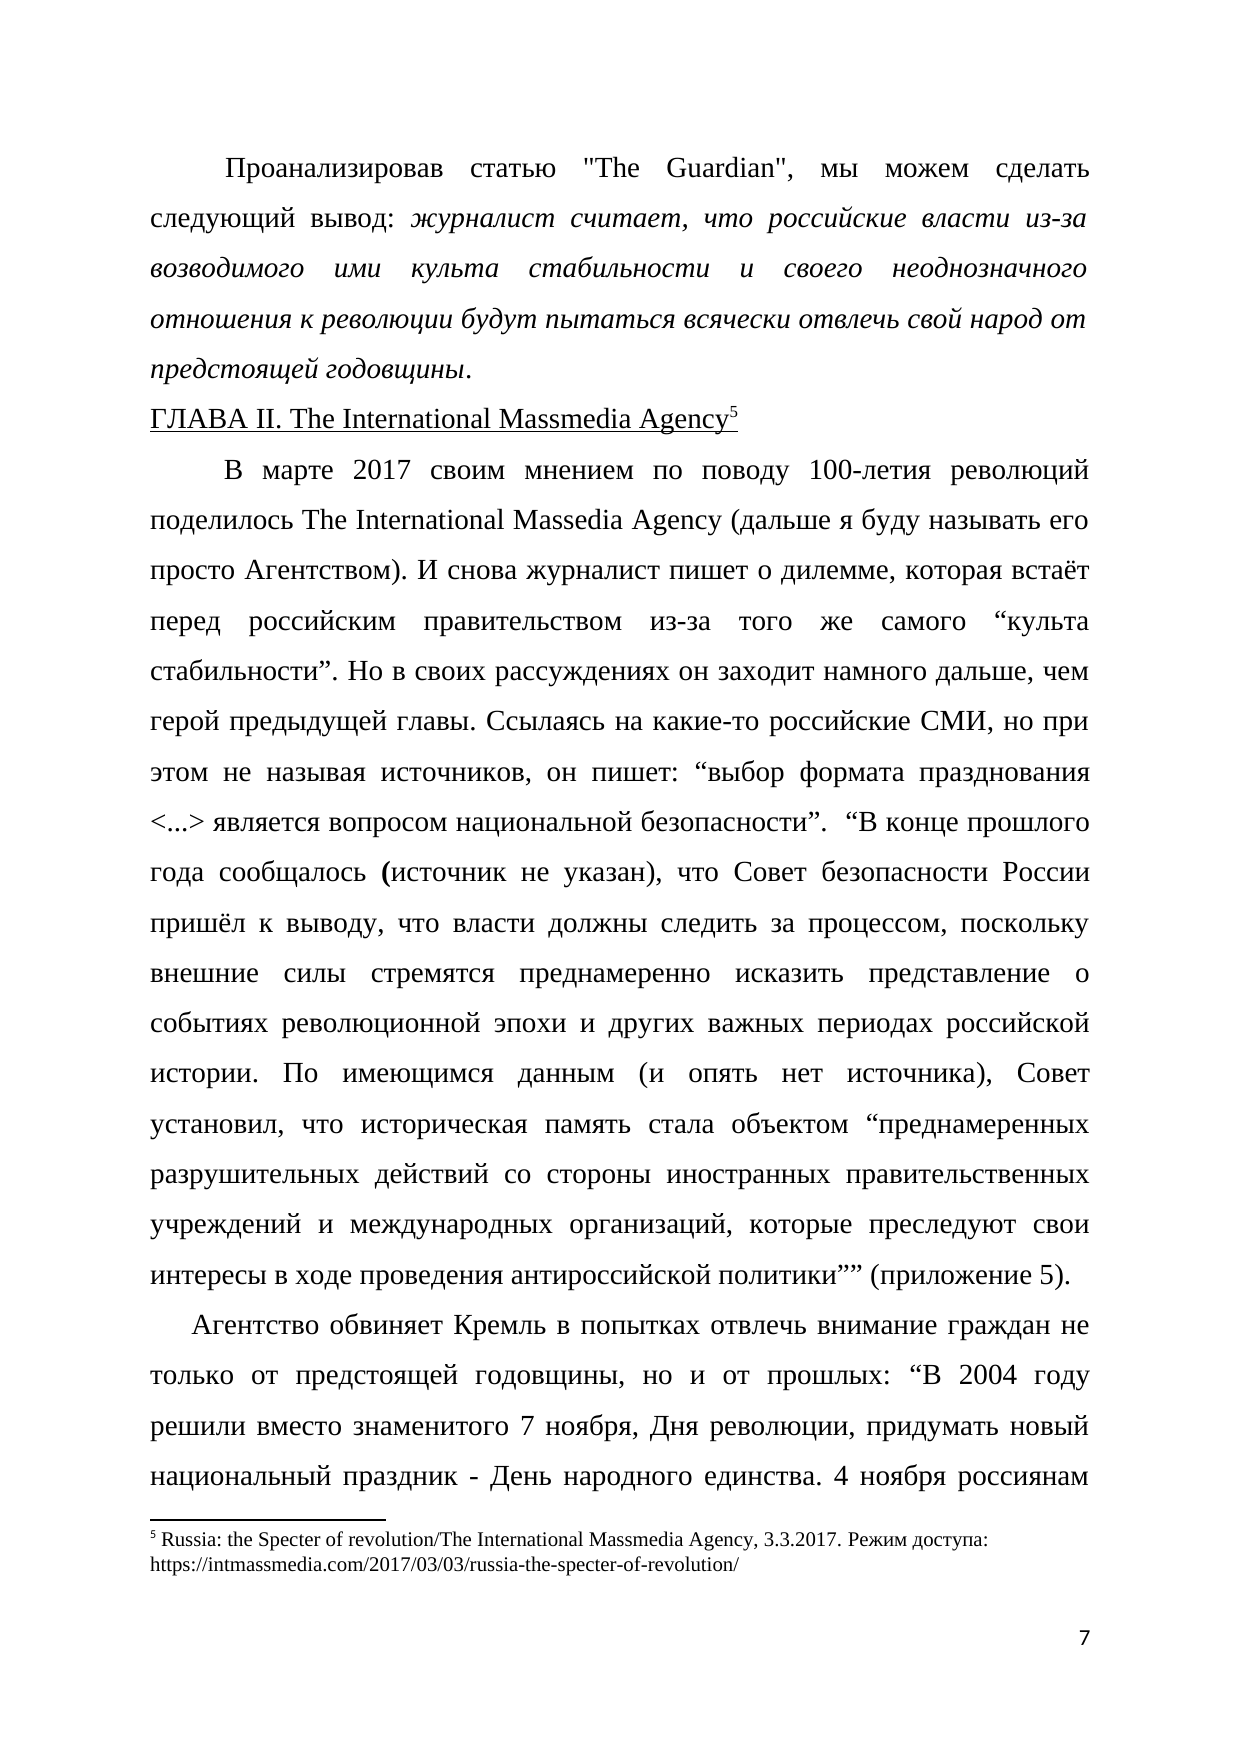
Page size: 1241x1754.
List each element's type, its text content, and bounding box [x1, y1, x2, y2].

text Проанализировав статью "The Guardian", мы можем сделать следующий вывод: журналист считает, что российские власти из-за возводимого ими культа стабильности и своего неоднозначного отношения к революции будут пытаться всячески отвлечь свой народ от предстоящей годовщины. [150, 150, 1090, 385]
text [150, 1307, 1090, 1492]
text В марте 2017 своим мнением по поводу 100-летия революций поделилось The International Massedia Agency (дальше я буду называть его просто Агентством). И снова журналист пишет о дилемме, которая встаёт перед российским правительством из-за того же самого “культа стабильности”. Но в своих рассуждениях он заходит намного дальше, чем герой предыдущей главы. Ссылаясь на какие-то российские СМИ, но при этом не называя источников, он пишет: “выбор формата празднования <...> является вопросом национальной безопасности”. “В конце прошлого года сообщалось (источник не указан), что Совет безопасности России пришёл к выводу, что власти должны следить за процессом, поскольку внешние силы стремятся преднамеренно исказить представление о событиях революционной эпохи и других важных периодах российской истории. По имеющимся данным (и опять нет источника), Совет установил, что историческая память стала объектом “преднамеренных разрушительных действий со стороны иностранных правительственных учреждений и международных организаций, которые преследуют свои интересы в ходе проведения антироссийской политики”” (приложение 5). [150, 452, 1090, 1290]
text ГЛАВА II. The International Massmedia Agency [150, 402, 1090, 435]
